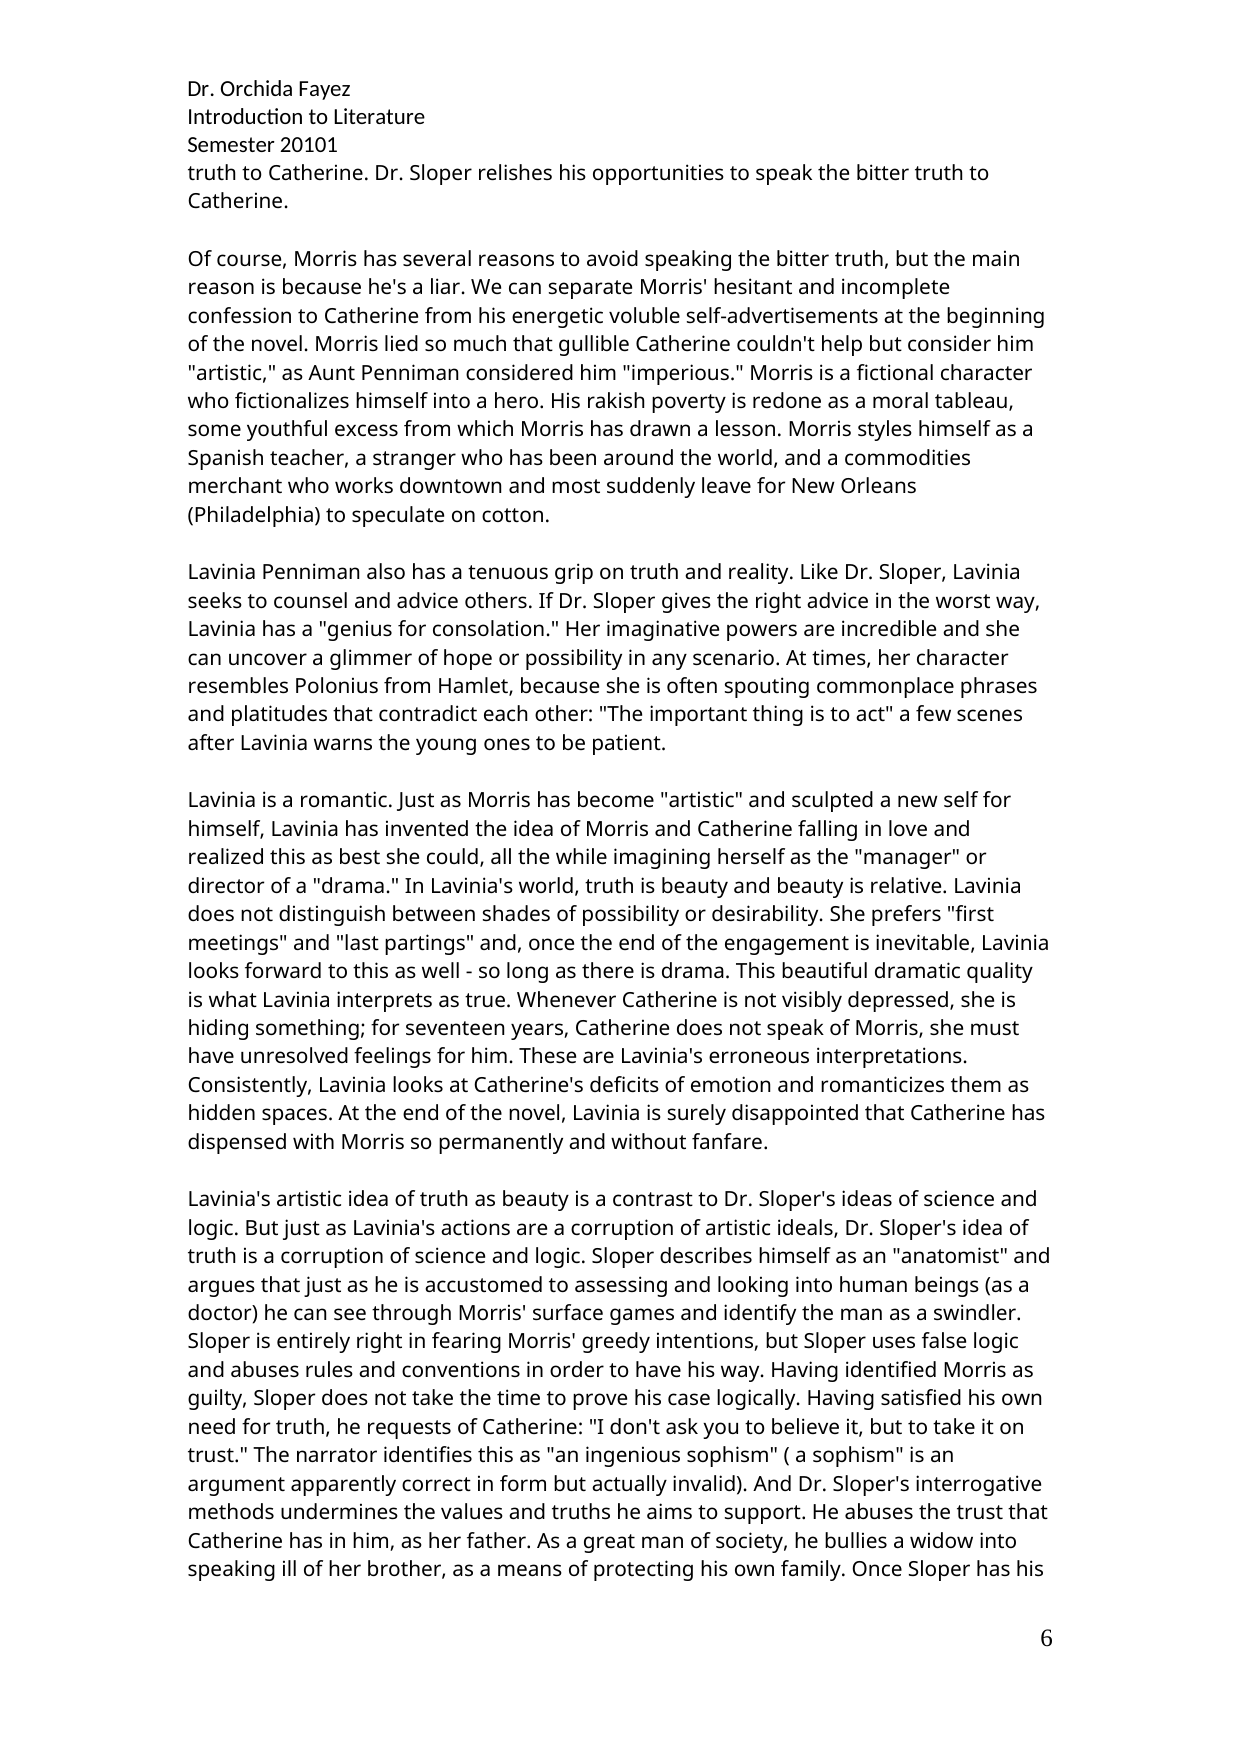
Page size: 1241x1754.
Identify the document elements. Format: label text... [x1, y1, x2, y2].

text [187, 158, 1053, 215]
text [187, 1184, 1053, 1583]
text Lavinia is a romantic. Just as Morris has become "artistic" and sculpted a new self for himself, Lavinia has invented the idea of Morris and Catherine falling in love and realized this as best she could, all the while imagining herself as the "manager" or director of a "drama." In Lavinia's world, truth is beauty and beauty is relative. Lavinia does not distinguish between shades of possibility or desirability. She prefers "first meetings" and "last partings" and, once the end of the engagement is inevitable, Lavinia looks forward to this as well - so long as there is drama. This beautiful dramatic quality is what Lavinia interprets as true. Whenever Catherine is not visibly depressed, she is hiding something; for seventeen years, Catherine does not speak of Morris, she must have unresolved feelings for him. These are Lavinia's erroneous interpretations. Consistently, Lavinia looks at Catherine's deficits of emotion and romanticizes them as hidden spaces. At the end of the novel, Lavinia is surely disappointed that Catherine has dispensed with Morris so permanently and without fanfare. [187, 786, 1053, 1155]
text Of course, Morris has several reasons to avoid speaking the bitter truth, but the main reason is because he's a liar. We can separate Morris' hesitant and incomplete confession to Catherine from his energetic voluble self-advertisements at the beginning of the novel. Morris lied so much that gullible Catherine couldn't help but consider him "artistic," as Aunt Penniman considered him "imperious." Morris is a fictional character who fictionalizes himself into a hero. His rakish poverty is redone as a moral tableau, some youthful excess from which Morris has drawn a lesson. Morris styles himself as a Spanish teacher, a stranger who has been around the world, and a commodities merchant who works downtown and most suddenly leave for New Orleans (Philadelphia) to speculate on cotton. [187, 244, 1053, 528]
text Lavinia Penniman also has a tenuous grip on truth and reality. Like Dr. Sloper, Lavinia seeks to counsel and advice others. If Dr. Sloper gives the right advice in the worst way, Lavinia has a "genius for consolation." Her imaginative powers are incredible and she can uncover a glimmer of hope or possibility in any scenario. At times, her character resembles Polonius from Hamlet, because she is often spouting commonplace phrases and platitudes that contradict each other: "The important thing is to act" a few scenes after Lavinia warns the young ones to be patient. [187, 557, 1053, 756]
